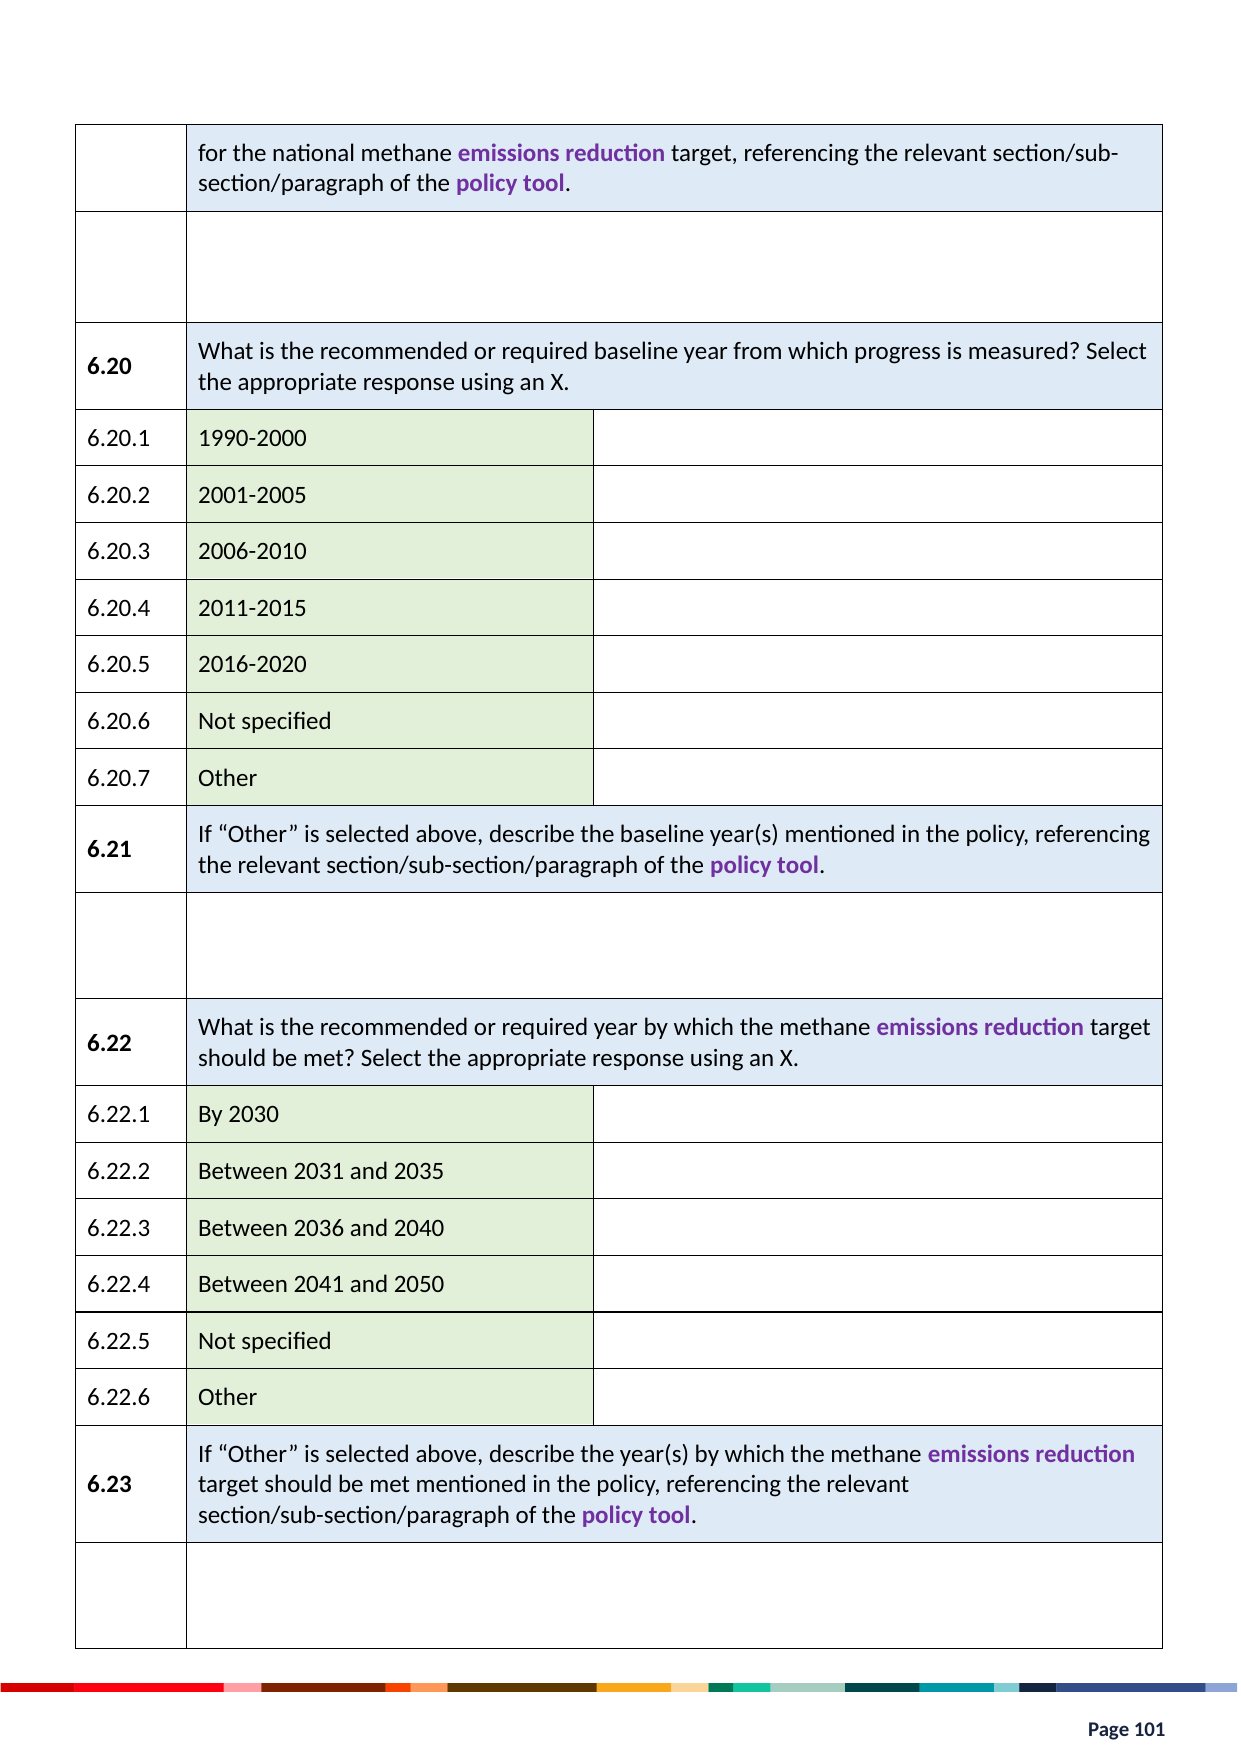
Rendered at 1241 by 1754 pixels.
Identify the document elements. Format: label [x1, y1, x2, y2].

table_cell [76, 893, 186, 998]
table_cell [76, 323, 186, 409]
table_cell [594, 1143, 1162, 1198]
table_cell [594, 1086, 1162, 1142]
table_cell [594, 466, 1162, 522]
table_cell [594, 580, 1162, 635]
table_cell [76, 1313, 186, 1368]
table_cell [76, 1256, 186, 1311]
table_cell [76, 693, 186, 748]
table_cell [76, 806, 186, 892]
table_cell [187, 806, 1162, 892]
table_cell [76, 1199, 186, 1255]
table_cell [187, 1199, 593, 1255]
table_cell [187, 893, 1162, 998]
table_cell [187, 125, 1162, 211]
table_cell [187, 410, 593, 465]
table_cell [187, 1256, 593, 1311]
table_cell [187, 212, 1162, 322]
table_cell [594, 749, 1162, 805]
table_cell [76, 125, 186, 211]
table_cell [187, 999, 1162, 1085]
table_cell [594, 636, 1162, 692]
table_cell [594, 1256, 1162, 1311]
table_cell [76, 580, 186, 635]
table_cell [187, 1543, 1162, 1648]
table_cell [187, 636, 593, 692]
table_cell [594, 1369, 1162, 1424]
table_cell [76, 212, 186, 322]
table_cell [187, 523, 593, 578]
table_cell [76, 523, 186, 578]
picture [0, 1683, 1236, 1692]
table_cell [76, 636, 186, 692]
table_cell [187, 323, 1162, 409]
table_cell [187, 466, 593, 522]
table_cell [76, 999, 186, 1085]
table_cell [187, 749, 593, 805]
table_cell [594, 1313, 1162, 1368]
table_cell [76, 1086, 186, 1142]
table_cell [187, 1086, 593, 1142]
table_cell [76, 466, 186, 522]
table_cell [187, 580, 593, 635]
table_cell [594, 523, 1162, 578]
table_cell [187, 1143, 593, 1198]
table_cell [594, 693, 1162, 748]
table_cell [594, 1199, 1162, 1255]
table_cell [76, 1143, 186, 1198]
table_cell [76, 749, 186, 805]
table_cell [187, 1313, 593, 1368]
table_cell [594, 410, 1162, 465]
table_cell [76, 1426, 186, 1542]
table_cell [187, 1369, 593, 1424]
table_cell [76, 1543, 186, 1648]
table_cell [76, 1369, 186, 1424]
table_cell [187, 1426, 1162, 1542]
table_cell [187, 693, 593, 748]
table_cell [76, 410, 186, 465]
